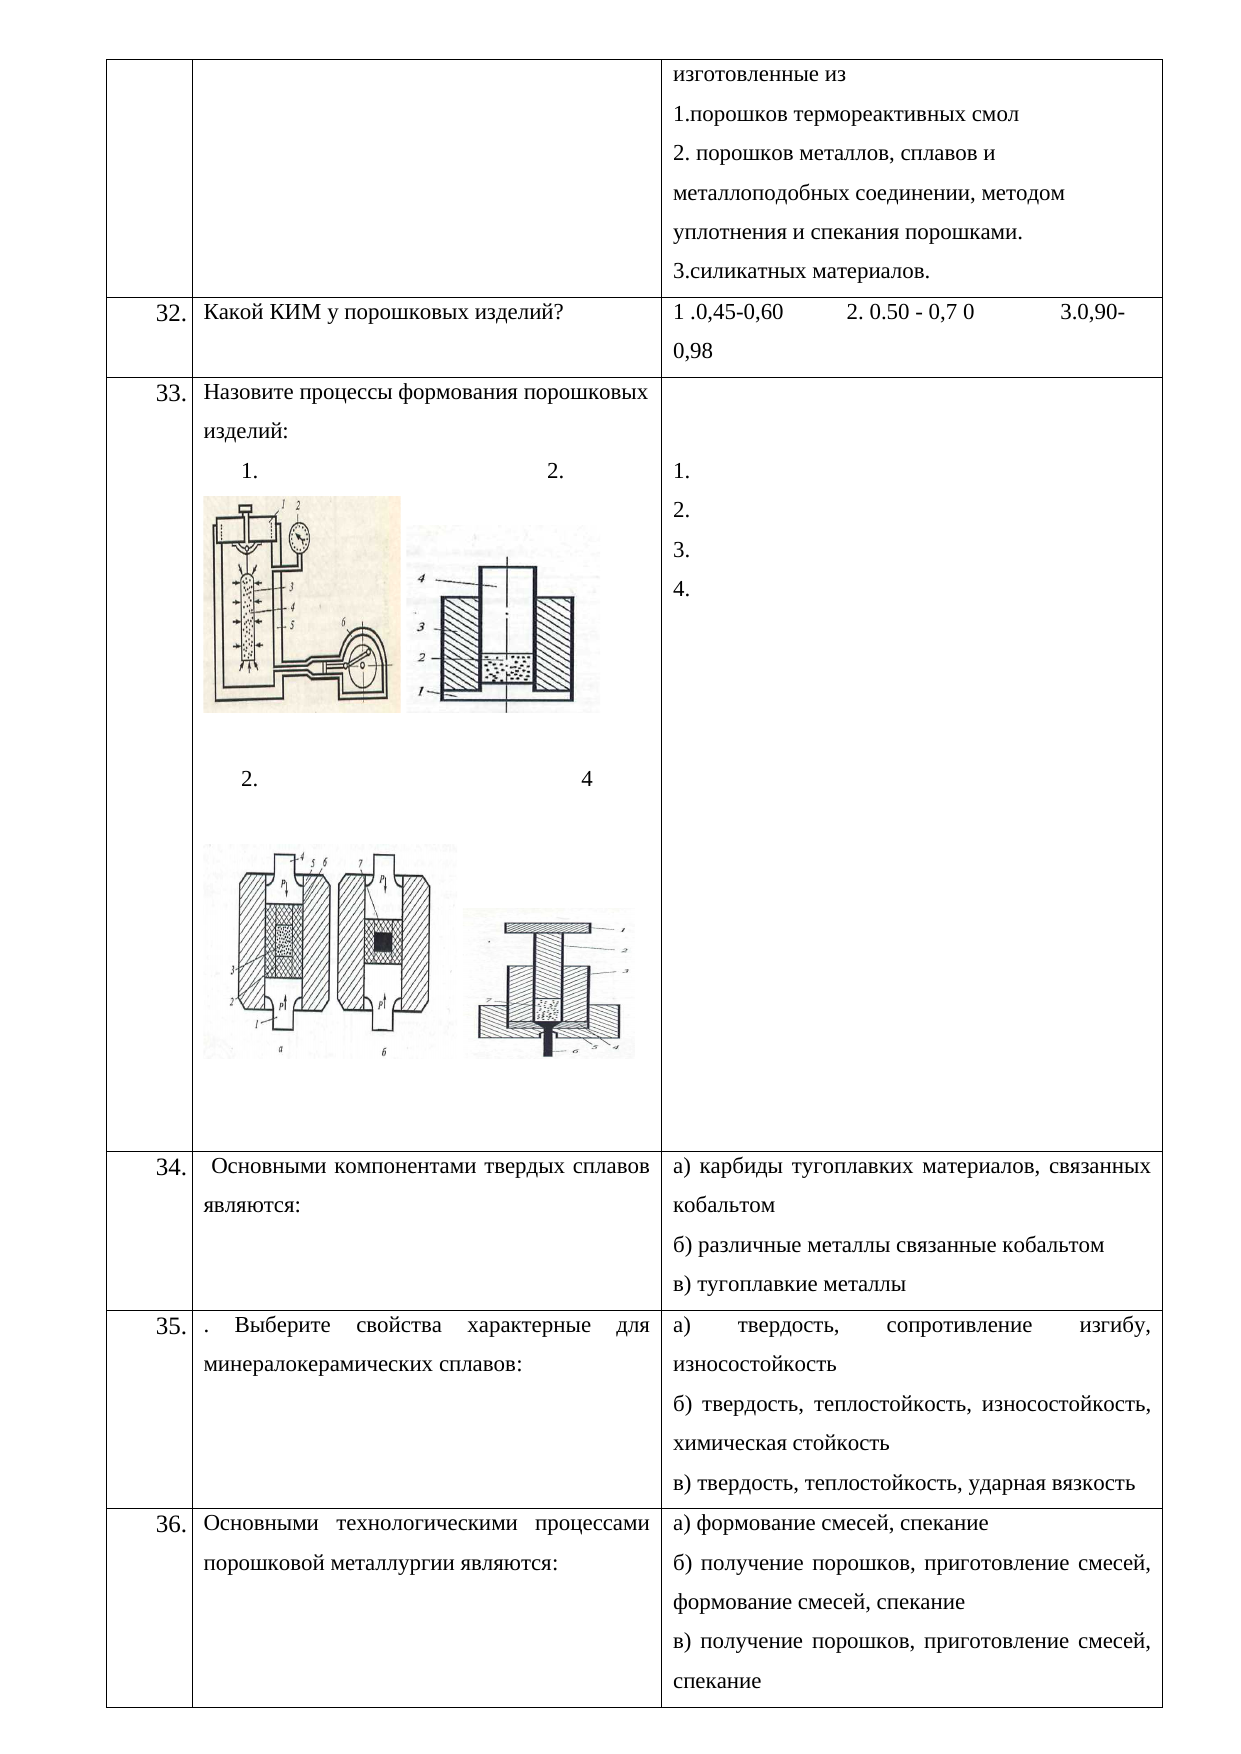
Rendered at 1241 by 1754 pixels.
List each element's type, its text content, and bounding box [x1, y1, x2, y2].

table_cell [107, 378, 192, 1151]
table_cell [107, 1311, 192, 1508]
table_cell Какой КИМ у порошковых изделий? [193, 298, 661, 377]
table_cell . Выберите свойства характерные для минералокерамических сплавов: [193, 1311, 661, 1508]
table_cell 1 .0,45-0,60 2. 0.50 - 0,7 0 3.0,90-0,98 [662, 298, 1162, 377]
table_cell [193, 60, 661, 297]
table_cell а) твердость, сопротивление изгибу, износостойкость б) твердость, теплостойкость, износостойкость, химическая стойкость в) твердость, теплостойкость, ударная вязкость [662, 1311, 1162, 1508]
table_cell Основными компонентами твердых сплавов являются: [193, 1152, 661, 1310]
table_cell а) карбиды тугоплавких материалов, связанных кобальтом б) различные металлы связанные кобальтом в) тугоплавкие металлы [662, 1152, 1162, 1310]
picture [203, 844, 458, 1059]
picture [406, 525, 601, 713]
table_cell [107, 298, 192, 377]
table_cell а) формование смесей, спекание б) получение порошков, приготовление смесей, формование смесей, спекание в) получение порошков, приготовление смесей, спекание [662, 1509, 1162, 1707]
table_cell [107, 60, 192, 297]
picture [462, 908, 635, 1059]
table_cell [107, 1509, 192, 1707]
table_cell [662, 60, 1162, 297]
table_cell Назовите процессы формования порошковых изделий: 2. 4 [193, 378, 661, 1151]
table_cell Основными технологическими процессами порошковой металлургии являются: [193, 1509, 661, 1707]
table_cell 1. 2. 3. 4. [662, 378, 1162, 1151]
table_cell [107, 1152, 192, 1310]
